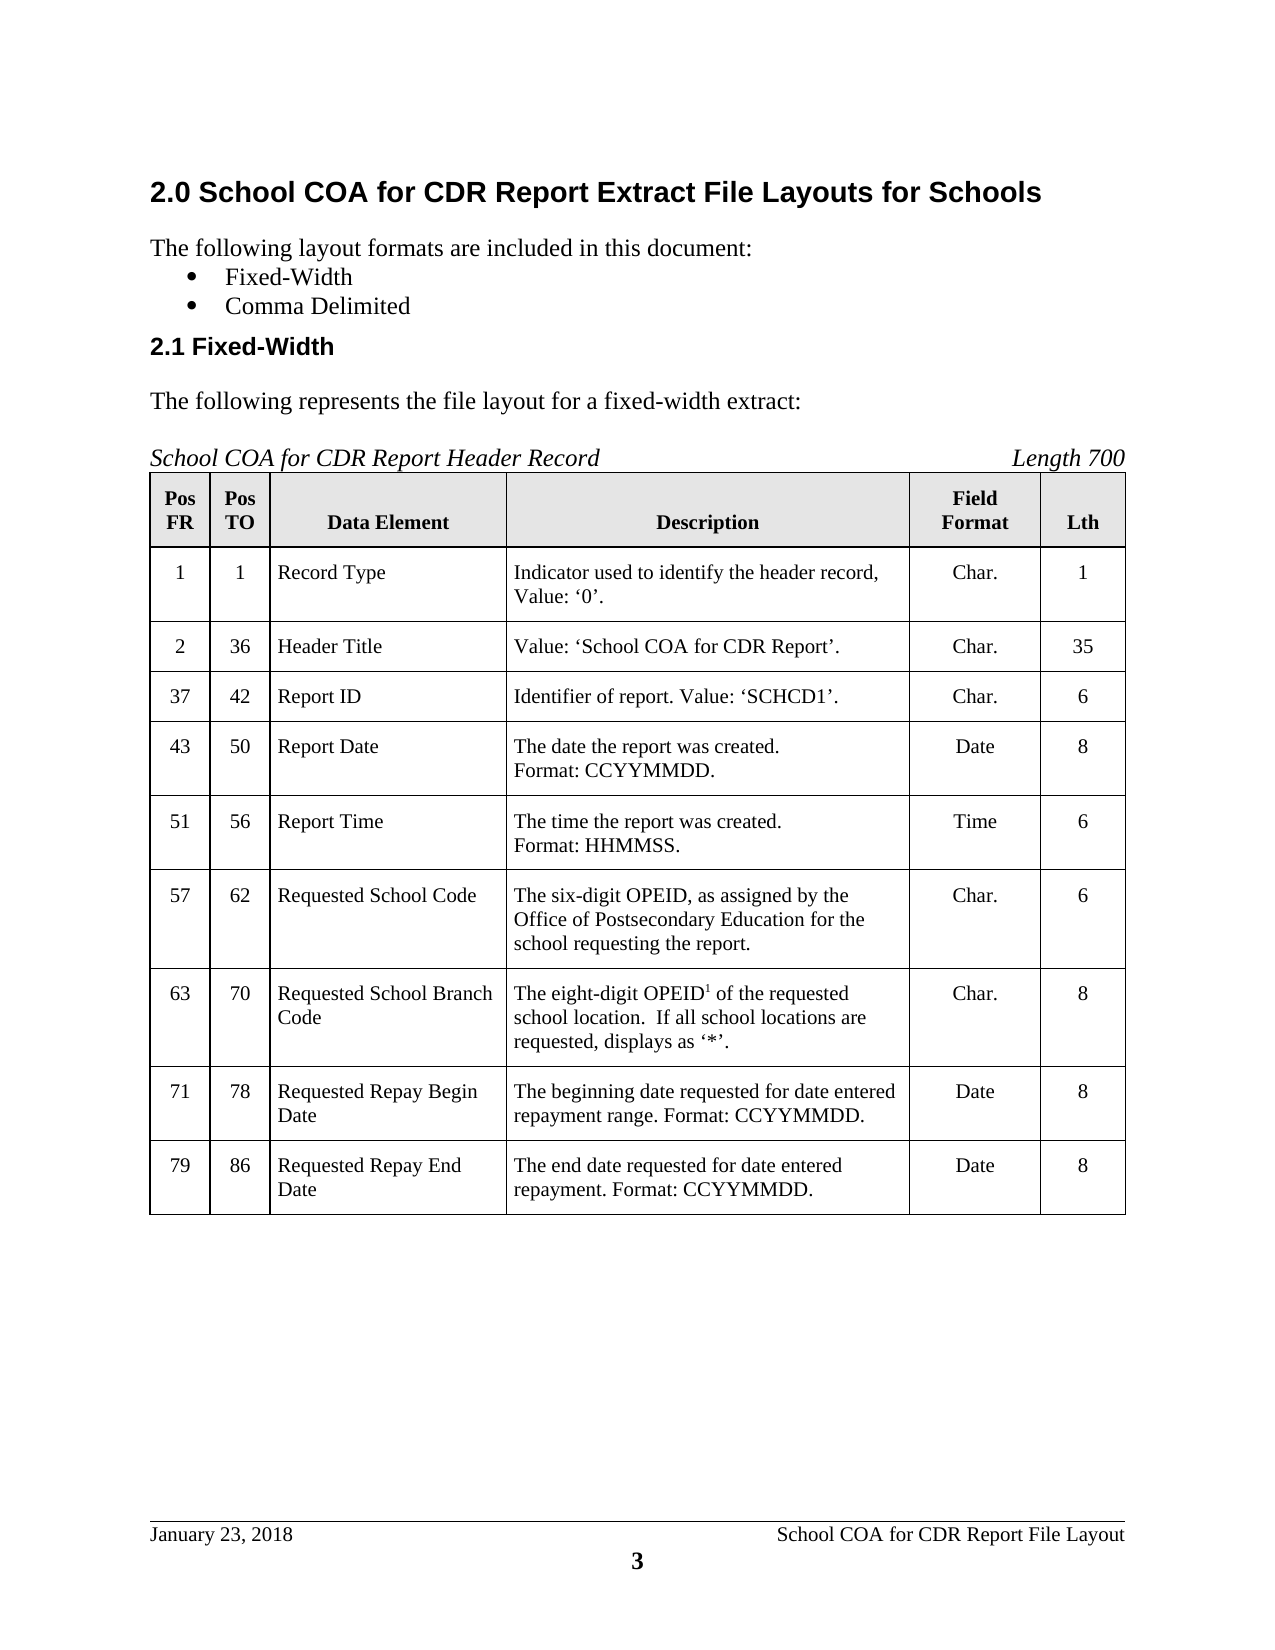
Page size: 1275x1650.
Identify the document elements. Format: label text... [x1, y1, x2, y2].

table_cell The date the report was created. Format: CCYYMMDD. [507, 722, 909, 795]
table_cell 1 [151, 548, 209, 621]
table_cell The beginning date requested for date entered repayment range. Format: CCYYMMDD. [507, 1067, 909, 1140]
table_cell Requested School Code [271, 870, 506, 967]
table_cell 71 [151, 1067, 209, 1140]
table_cell 8 [1041, 722, 1125, 795]
table_cell Char. [910, 969, 1040, 1066]
table_cell Value: ‘School COA for CDR Report’. [507, 622, 909, 671]
list Fixed-Width [187, 262, 1125, 291]
text School COA for CDR Report Header Record Length 700 [150, 443, 1125, 472]
table_cell Requested School Branch Code [271, 969, 506, 1066]
table_cell Identifier of report. Value: ‘SCHCD1’. [507, 672, 909, 721]
table_header Description [507, 473, 909, 546]
table_header Field Format [910, 473, 1040, 546]
table_cell 1 [1041, 548, 1125, 621]
table_cell 43 [151, 722, 209, 795]
list Comma Delimited [187, 291, 1125, 320]
table_cell Char. [910, 622, 1040, 671]
table_cell Report Date [271, 722, 506, 795]
table_cell 36 [211, 622, 269, 671]
table_cell 50 [211, 722, 269, 795]
table_cell 42 [211, 672, 269, 721]
table_cell 6 [1041, 870, 1125, 967]
table_cell 8 [1041, 1141, 1125, 1214]
table_cell Time [910, 796, 1040, 869]
table_cell 79 [151, 1141, 209, 1214]
table_cell 86 [211, 1141, 269, 1214]
table_cell 6 [1041, 672, 1125, 721]
list The following layout formats are included in this document: [150, 233, 1125, 262]
table_header Pos TO [211, 473, 269, 546]
table_cell Char. [910, 548, 1040, 621]
subtitle 2.1 Fixed-Width [150, 332, 1125, 361]
table_header Lth [1041, 473, 1125, 546]
text The following represents the file layout for a fixed-width extract: [150, 386, 1125, 415]
table_cell 8 [1041, 1067, 1125, 1140]
table_cell The end date requested for date entered repayment. Format: CCYYMMDD. [507, 1141, 909, 1214]
table_cell 37 [151, 672, 209, 721]
table_header Pos FR [151, 473, 209, 546]
table_cell Requested Repay Begin Date [271, 1067, 506, 1140]
table_cell Indicator used to identify the header record, Value: ‘0’. [507, 548, 909, 621]
table_cell Record Type [271, 548, 506, 621]
table_cell 35 [1041, 622, 1125, 671]
table_cell Report ID [271, 672, 506, 721]
table_cell 1 [211, 548, 269, 621]
table_cell Char. [910, 870, 1040, 967]
table_cell The time the report was created. Format: HHMMSS. [507, 796, 909, 869]
table_cell Date [910, 1141, 1040, 1214]
table_cell Header Title [271, 622, 506, 671]
table_cell 63 [151, 969, 209, 1066]
table_cell 56 [211, 796, 269, 869]
table_cell 2 [151, 622, 209, 671]
table_header Data Element [271, 473, 506, 546]
table_cell 62 [211, 870, 269, 967]
table_cell 8 [1041, 969, 1125, 1066]
table_cell Report Time [271, 796, 506, 869]
table_cell 51 [151, 796, 209, 869]
table_cell 6 [1041, 796, 1125, 869]
table_cell Date [910, 1067, 1040, 1140]
table_cell Date [910, 722, 1040, 795]
table_cell The eight-digit OPEID1 of the requested school location. If all school locations are requested, displays as ‘*’. [507, 969, 909, 1066]
table_cell 70 [211, 969, 269, 1066]
table_cell Char. [910, 672, 1040, 721]
table_cell 78 [211, 1067, 269, 1140]
table_cell The six-digit OPEID, as assigned by the Office of Postsecondary Education for the school requesting the report. [507, 870, 909, 967]
table_cell Requested Repay End Date [271, 1141, 506, 1214]
table_cell 57 [151, 870, 209, 967]
subtitle 2.0 School COA for CDR Report Extract File Layouts for Schools [150, 175, 1125, 208]
